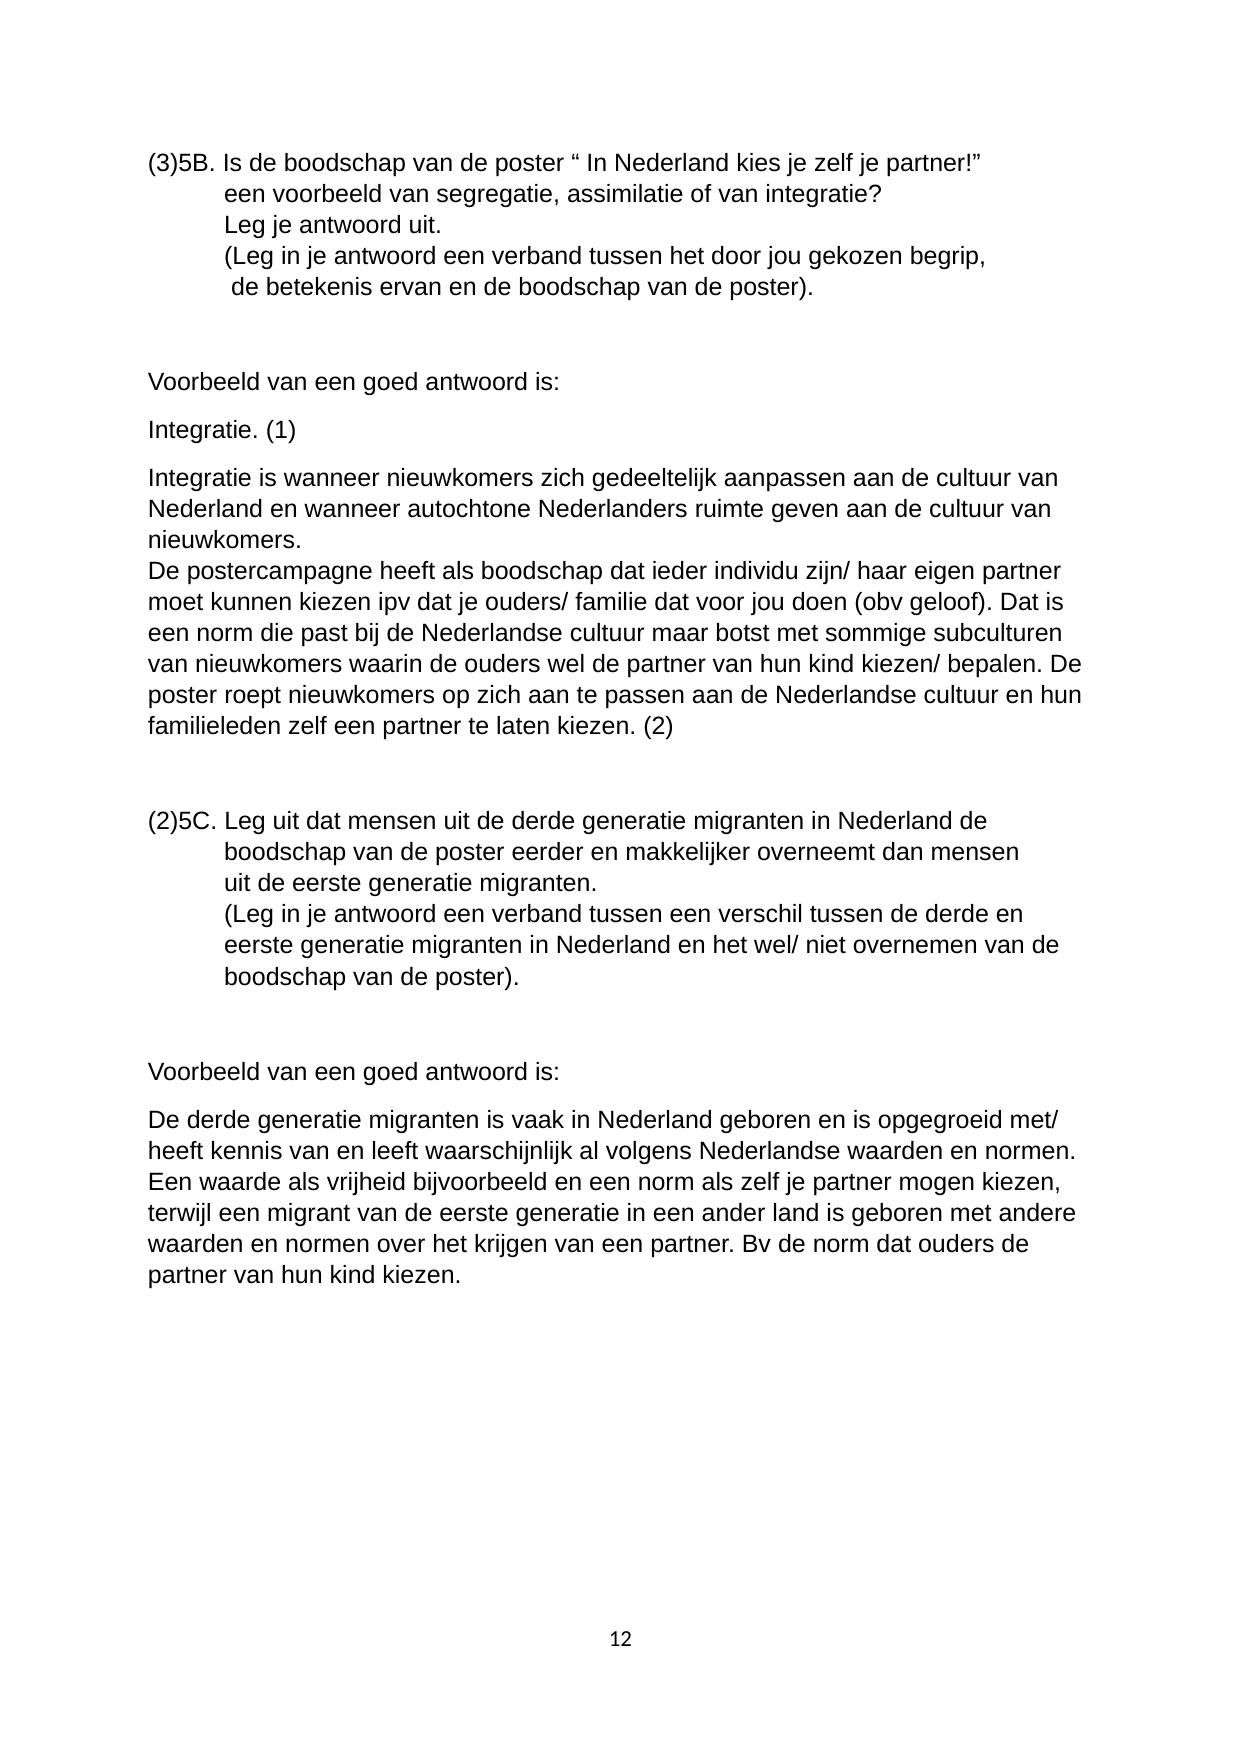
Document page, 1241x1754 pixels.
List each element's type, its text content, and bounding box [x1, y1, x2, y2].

text (2)5C. Leg uit dat mensen uit de derde generatie migranten in Nederland de boodschap van de poster eerder en makkelijker overneemt dan mensen uit de eerste generatie migranten. (Leg in je antwoord een verband tussen een verschil tussen de derde en eerste generatie migranten in Nederland en het wel/ niet overnemen van de boodschap van de poster). [148, 806, 1093, 990]
text Voorbeeld van een goed antwoord is: [148, 367, 1093, 396]
text De derde generatie migranten is vaak in Nederland geboren en is opgegroeid met/ heeft kennis van en leeft waarschijnlijk al volgens Nederlandse waarden en normen. Een waarde als vrijheid bijvoorbeeld en een norm als zelf je partner mogen kiezen, terwijl een migrant van de eerste generatie in een ander land is geboren met andere waarden en normen over het krijgen van een partner. Bv de norm dat ouders de partner van hun kind kiezen. [148, 1105, 1093, 1289]
text Integratie. (1) [148, 415, 1093, 444]
text Integratie is wanneer nieuwkomers zich gedeeltelijk aanpassen aan de cultuur van Nederland en wanneer autochtone Nederlanders ruimte geven aan de cultuur van nieuwkomers. De postercampagne heeft als boodschap dat ieder individu zijn/ haar eigen partner moet kunnen kiezen ipv dat je ouders/ familie dat voor jou doen (obv geloof). Dat is een norm die past bij de Nederlandse cultuur maar botst met sommige subculturen van nieuwkomers waarin de ouders wel de partner van hun kind kiezen/ bepalen. De poster roept nieuwkomers op zich aan te passen aan de Nederlandse cultuur en hun familieleden zelf een partner te laten kiezen. (2) [148, 463, 1093, 740]
text (3)5B. Is de boodschap van de poster “ In Nederland kies je zelf je partner!” een voorbeeld van segregatie, assimilatie of van integratie? Leg je antwoord uit. (Leg in je antwoord een verband tussen het door jou gekozen begrip, de betekenis ervan en de boodschap van de poster). [148, 148, 1093, 301]
text Voorbeeld van een goed antwoord is: [148, 1057, 1093, 1086]
